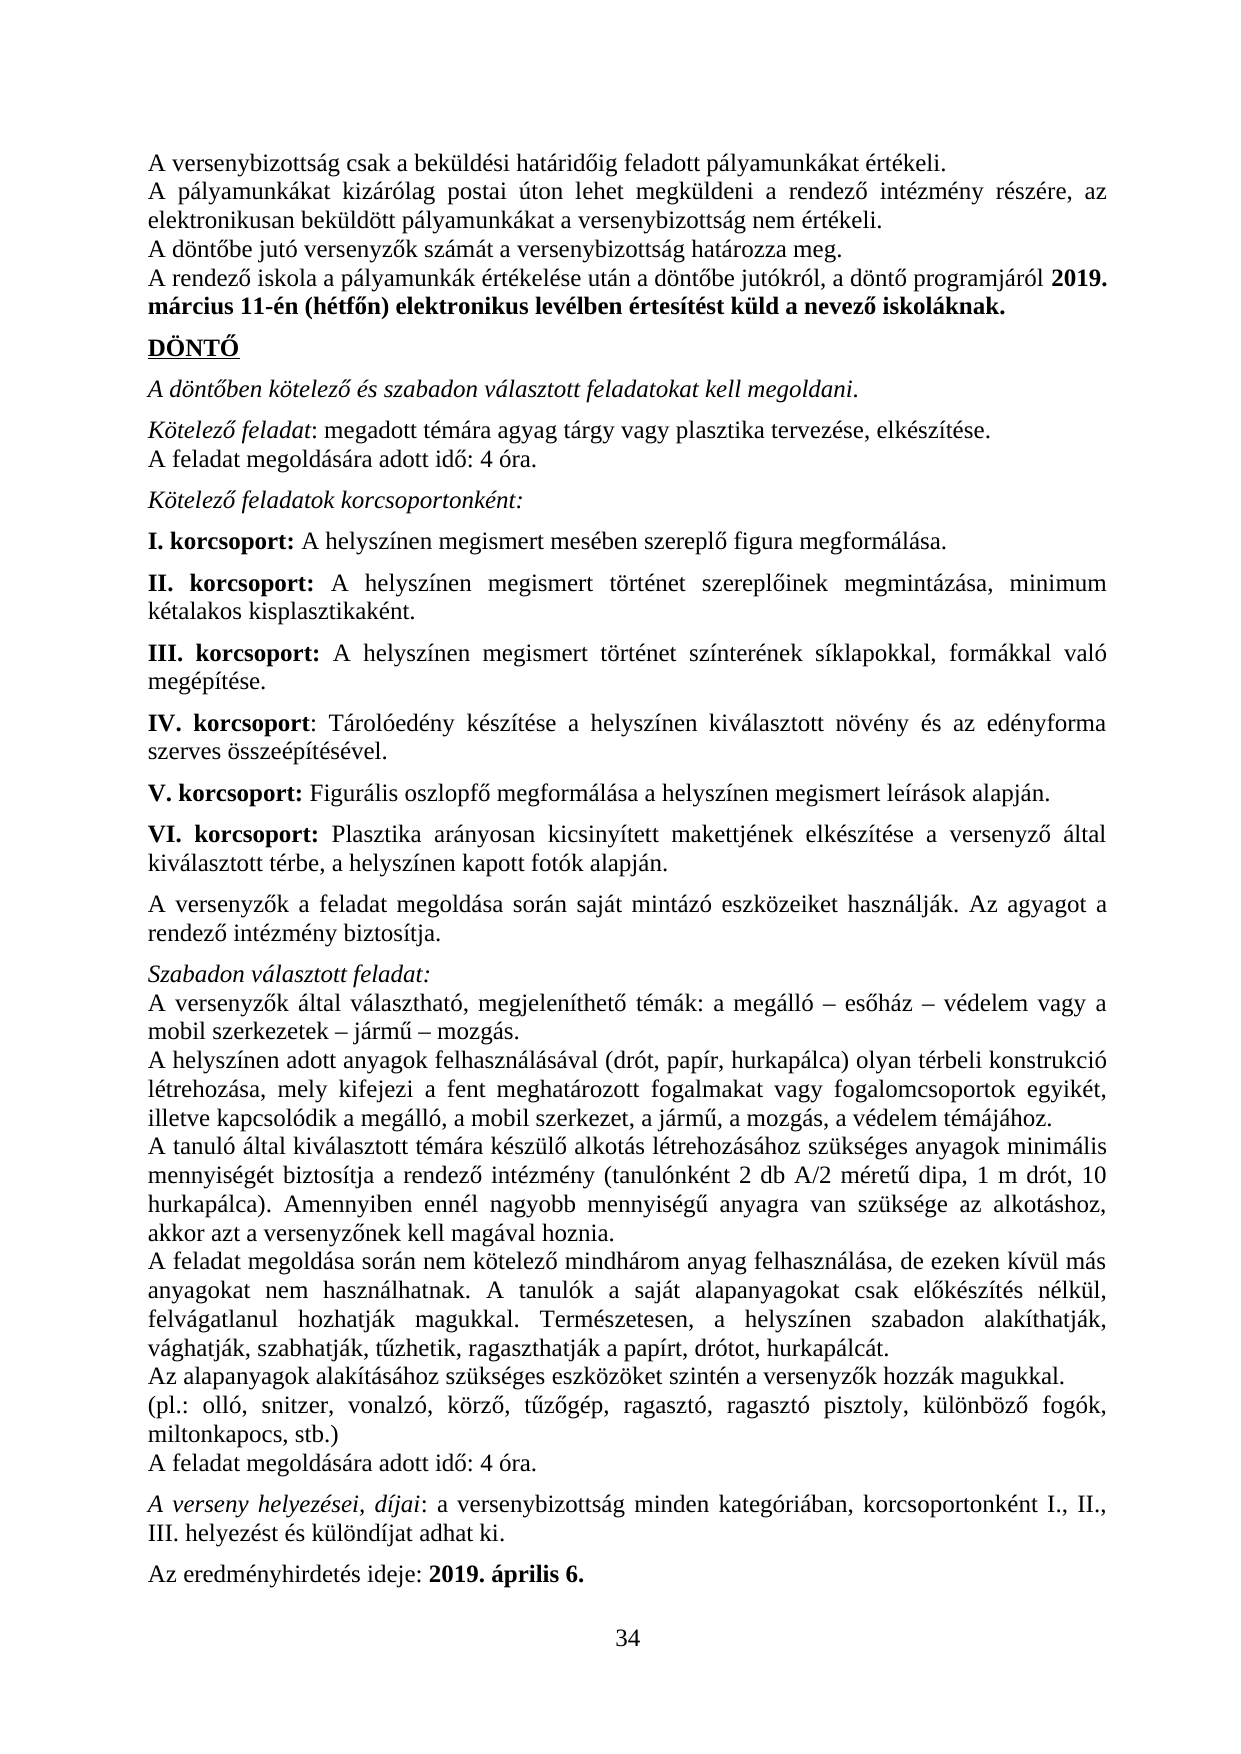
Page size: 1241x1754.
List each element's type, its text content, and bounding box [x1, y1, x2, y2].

text II. korcsoport: A helyszínen megismert történet szereplőinek megmintázása, minimum kétalakos kisplasztikaként. [148, 568, 1107, 625]
text Az eredményhirdetés ideje: 2019. április 6. [148, 1559, 1107, 1588]
text A versenybizottság csak a beküldési határidőig feladott pályamunkákat értékeli. [148, 148, 1107, 176]
text Az alapanyagok alakításához szükséges eszközöket szintén a versenyzők hozzák magukkal. [148, 1361, 1107, 1390]
text V. korcsoport: Figurális oszlopfő megformálása a helyszínen megismert leírások alapján. [148, 778, 1107, 806]
text III. korcsoport: A helyszínen megismert történet színterének síklapokkal, formákkal való megépítése. [148, 638, 1107, 695]
text A feladat megoldása során nem kötelező mindhárom anyag felhasználása, de ezeken kívül más anyagokat nem használhatnak. A tanulók a saját alapanyagokat csak előkészítés nélkül, felvágatlanul hozhatják magukkal. Természetesen, a helyszínen szabadon alakíthatják, vághatják, szabhatják, tűzhetik, ragaszthatják a papírt, drótot, hurkapálcát. [148, 1246, 1107, 1361]
text A tanuló által kiválasztott témára készülő alkotás létrehozásához szükséges anyagok minimális mennyiségét biztosítja a rendező intézmény (tanulónként 2 db A/2 méretű dipa, 1 m drót, 10 hurkapálca). Amennyiben ennél nagyobb mennyiségű anyagra van szüksége az alkotáshoz, akkor azt a versenyzőnek kell magával hoznia. [148, 1131, 1107, 1246]
text A rendező iskola a pályamunkák értékelése után a döntőbe jutókról, a döntő programjáról 2019. március 11-én (hétfőn) elektronikus levélben értesítést küld a nevező iskoláknak. [148, 263, 1107, 320]
text A versenyzők által választható, megjeleníthető témák: a megálló – esőház – védelem vagy a mobil szerkezetek – jármű – mozgás. [148, 988, 1107, 1045]
text I. korcsoport: A helyszínen megismert mesében szereplő figura megformálása. [148, 526, 1107, 555]
text Szabadon választott feladat: [148, 959, 1107, 988]
text DÖNTŐ [148, 333, 1107, 361]
text A verseny helyezései, díjai: a versenybizottság minden kategóriában, korcsoportonként I., II., III. helyezést és különdíjat adhat ki. [148, 1489, 1107, 1546]
text VI. korcsoport: Plasztika arányosan kicsinyített makettjének elkészítése a versenyző által kiválasztott térbe, a helyszínen kapott fotók alapján. [148, 819, 1107, 876]
text A döntőben kötelező és szabadon választott feladatokat kell megoldani. [148, 374, 1107, 403]
text Kötelező feladat: megadott témára agyag tárgy vagy plasztika tervezése, elkészítése. [148, 415, 1107, 444]
text A döntőbe jutó versenyzők számát a versenybizottság határozza meg. [148, 234, 1107, 263]
text IV. korcsoport: Tárolóedény készítése a helyszínen kiválasztott növény és az edényforma szerves összeépítésével. [148, 708, 1107, 765]
text (pl.: olló, snitzer, vonalzó, körző, tűzőgép, ragasztó, ragasztó pisztoly, különböző fogók, miltonkapocs, stb.) [148, 1390, 1107, 1448]
text A helyszínen adott anyagok felhasználásával (drót, papír, hurkapálca) olyan térbeli konstrukció létrehozása, mely kifejezi a fent meghatározott fogalmakat vagy fogalomcsoportok egyikét, illetve kapcsolódik a megálló, a mobil szerkezet, a jármű, a mozgás, a védelem témájához. [148, 1045, 1107, 1131]
text A pályamunkákat kizárólag postai úton lehet megküldeni a rendező intézmény részére, az elektronikusan beküldött pályamunkákat a versenybizottság nem értékeli. [148, 176, 1107, 234]
text A feladat megoldására adott idő: 4 óra. [148, 1448, 1107, 1476]
text A versenyzők a feladat megoldása során saját mintázó eszközeiket használják. Az agyagot a rendező intézmény biztosítja. [148, 889, 1107, 946]
text Kötelező feladatok korcsoportonként: [148, 485, 1107, 514]
text A feladat megoldására adott idő: 4 óra. [148, 444, 1107, 473]
